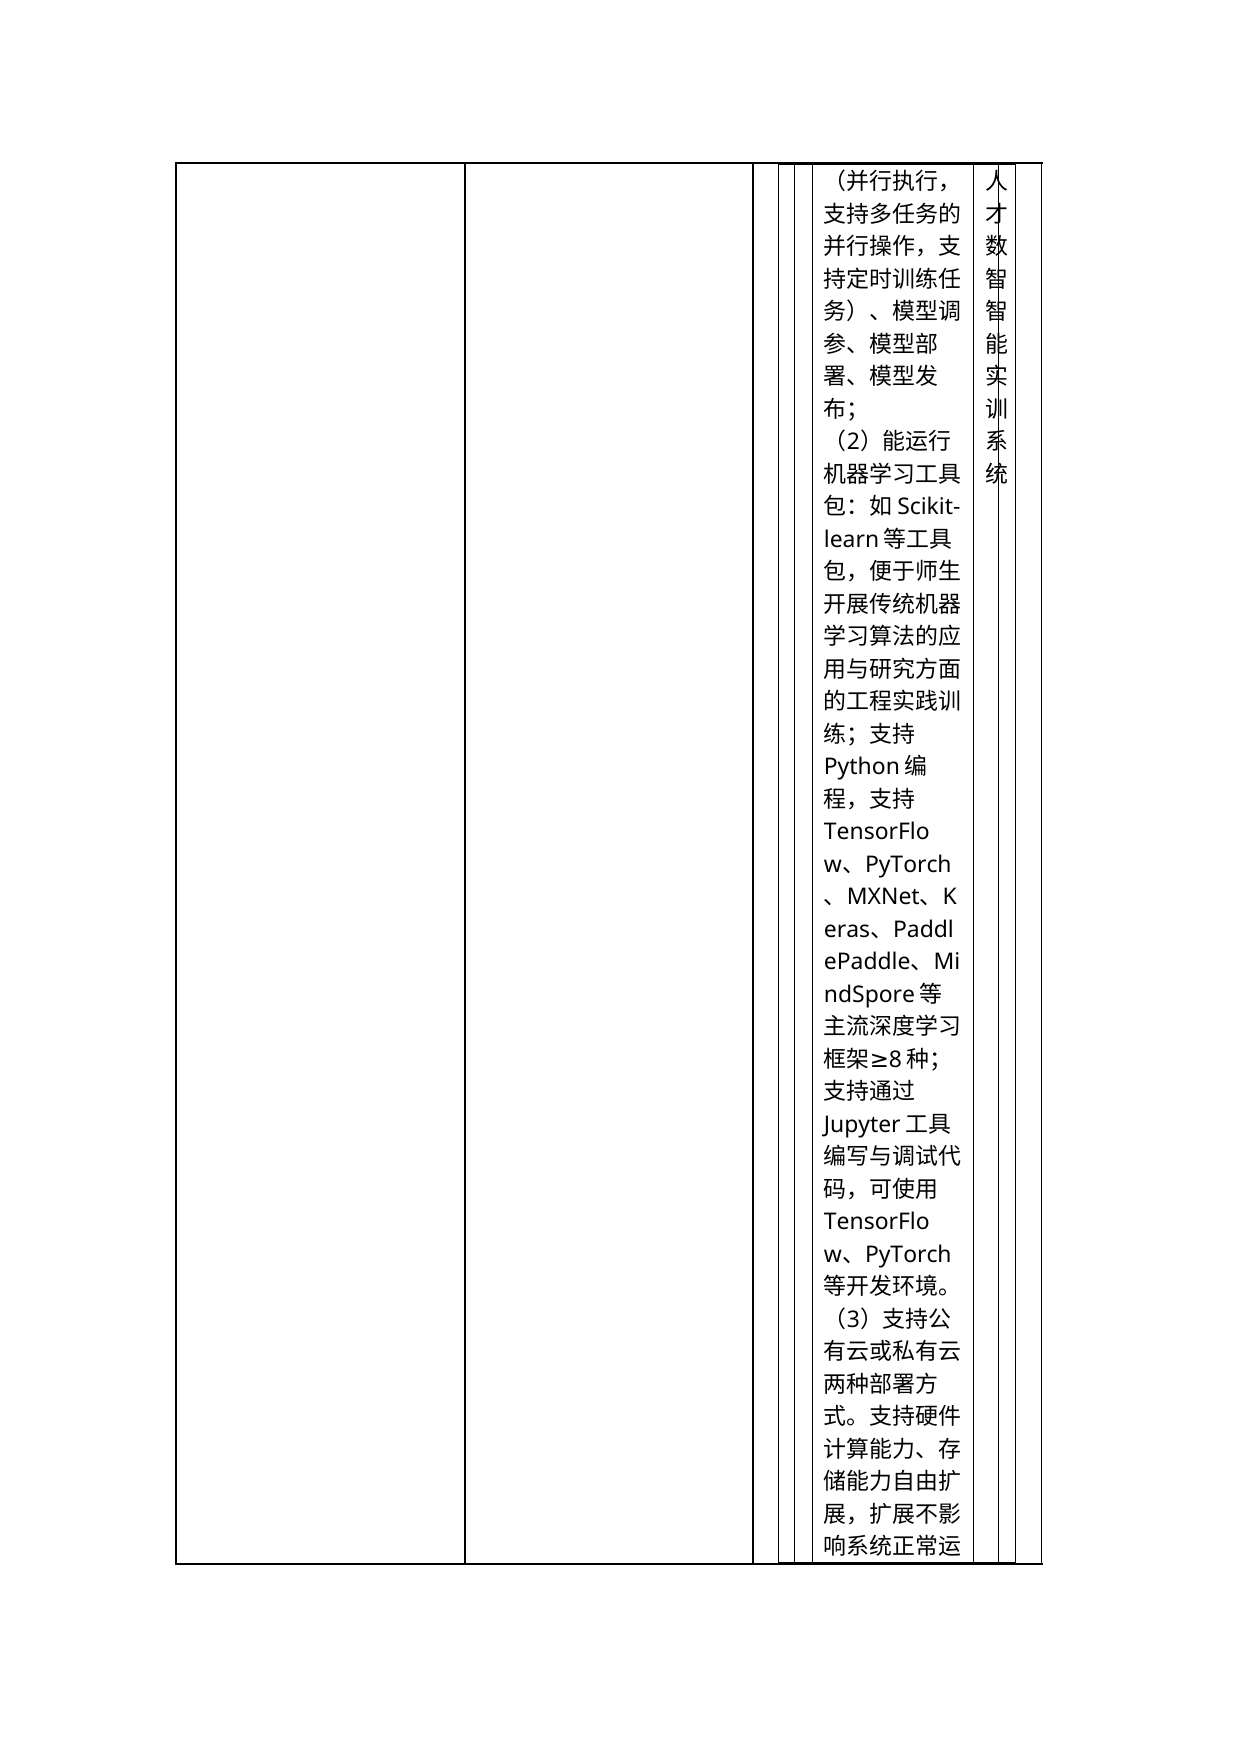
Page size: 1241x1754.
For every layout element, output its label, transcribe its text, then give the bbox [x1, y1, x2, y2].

table_cell [1016, 164, 1041, 1563]
table_cell [779, 165, 794, 1562]
table_cell [974, 165, 998, 1562]
table_cell [466, 164, 752, 1563]
table_cell [754, 164, 778, 1563]
table_cell [813, 165, 973, 1562]
table_cell [795, 165, 812, 1562]
table_cell 1 [177, 164, 464, 1563]
table_cell [999, 165, 1015, 1562]
